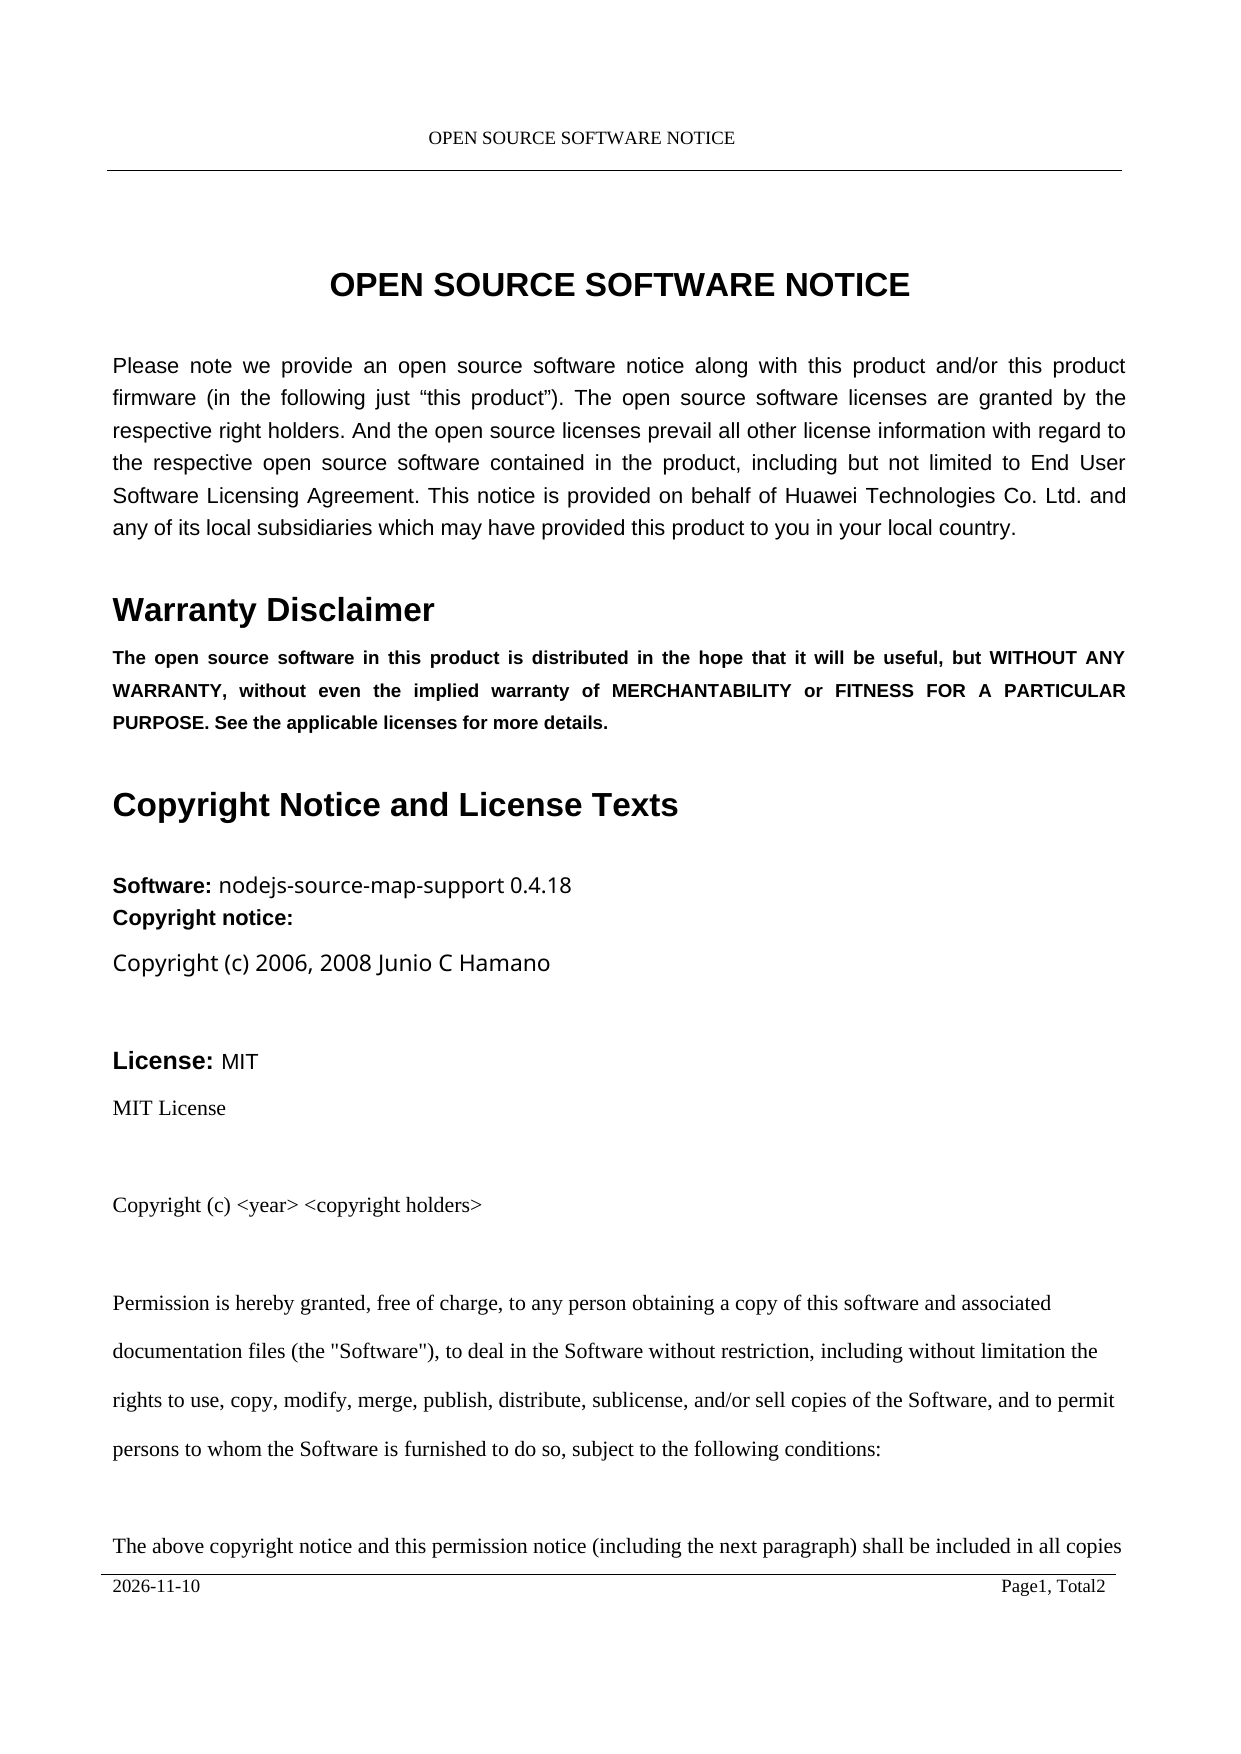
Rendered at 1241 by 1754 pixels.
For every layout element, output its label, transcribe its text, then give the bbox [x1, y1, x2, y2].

text License: MIT [112, 1044, 1128, 1077]
text Copyright (c) 2006, 2008 Junio C Hamano [112, 947, 1128, 1028]
text Warranty Disclaimer [112, 576, 1128, 641]
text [112, 1091, 1128, 1562]
text Copyright notice: [112, 901, 1128, 934]
text OPEN SOURCE SOFTWARE NOTICE [112, 251, 1128, 316]
text The open source software in this product is distributed in the hope that it will be useful, but WITHOUT ANY WARRANTY, without even the implied warranty of MERCHANTABILITY or FITNESS FOR A PARTICULAR PURPOSE. See the applicable licenses for more details. [112, 641, 1128, 739]
text Copyright Notice and License Texts [112, 771, 1128, 836]
text Software: nodejs-source-map-support 0.4.18 [112, 869, 1128, 901]
text Please note we provide an open source software notice along with this product and/or this product firmware (in the following just “this product”). The open source software licenses are granted by the respective right holders. And the open source licenses prevail all other license information with regard to the respective open source software contained in the product, including but not limited to End User Software Licensing Agreement. This notice is provided on behalf of Huawei Technologies Co. Ltd. and any of its local subsidiaries which may have provided this product to you in your local country. [112, 349, 1128, 544]
